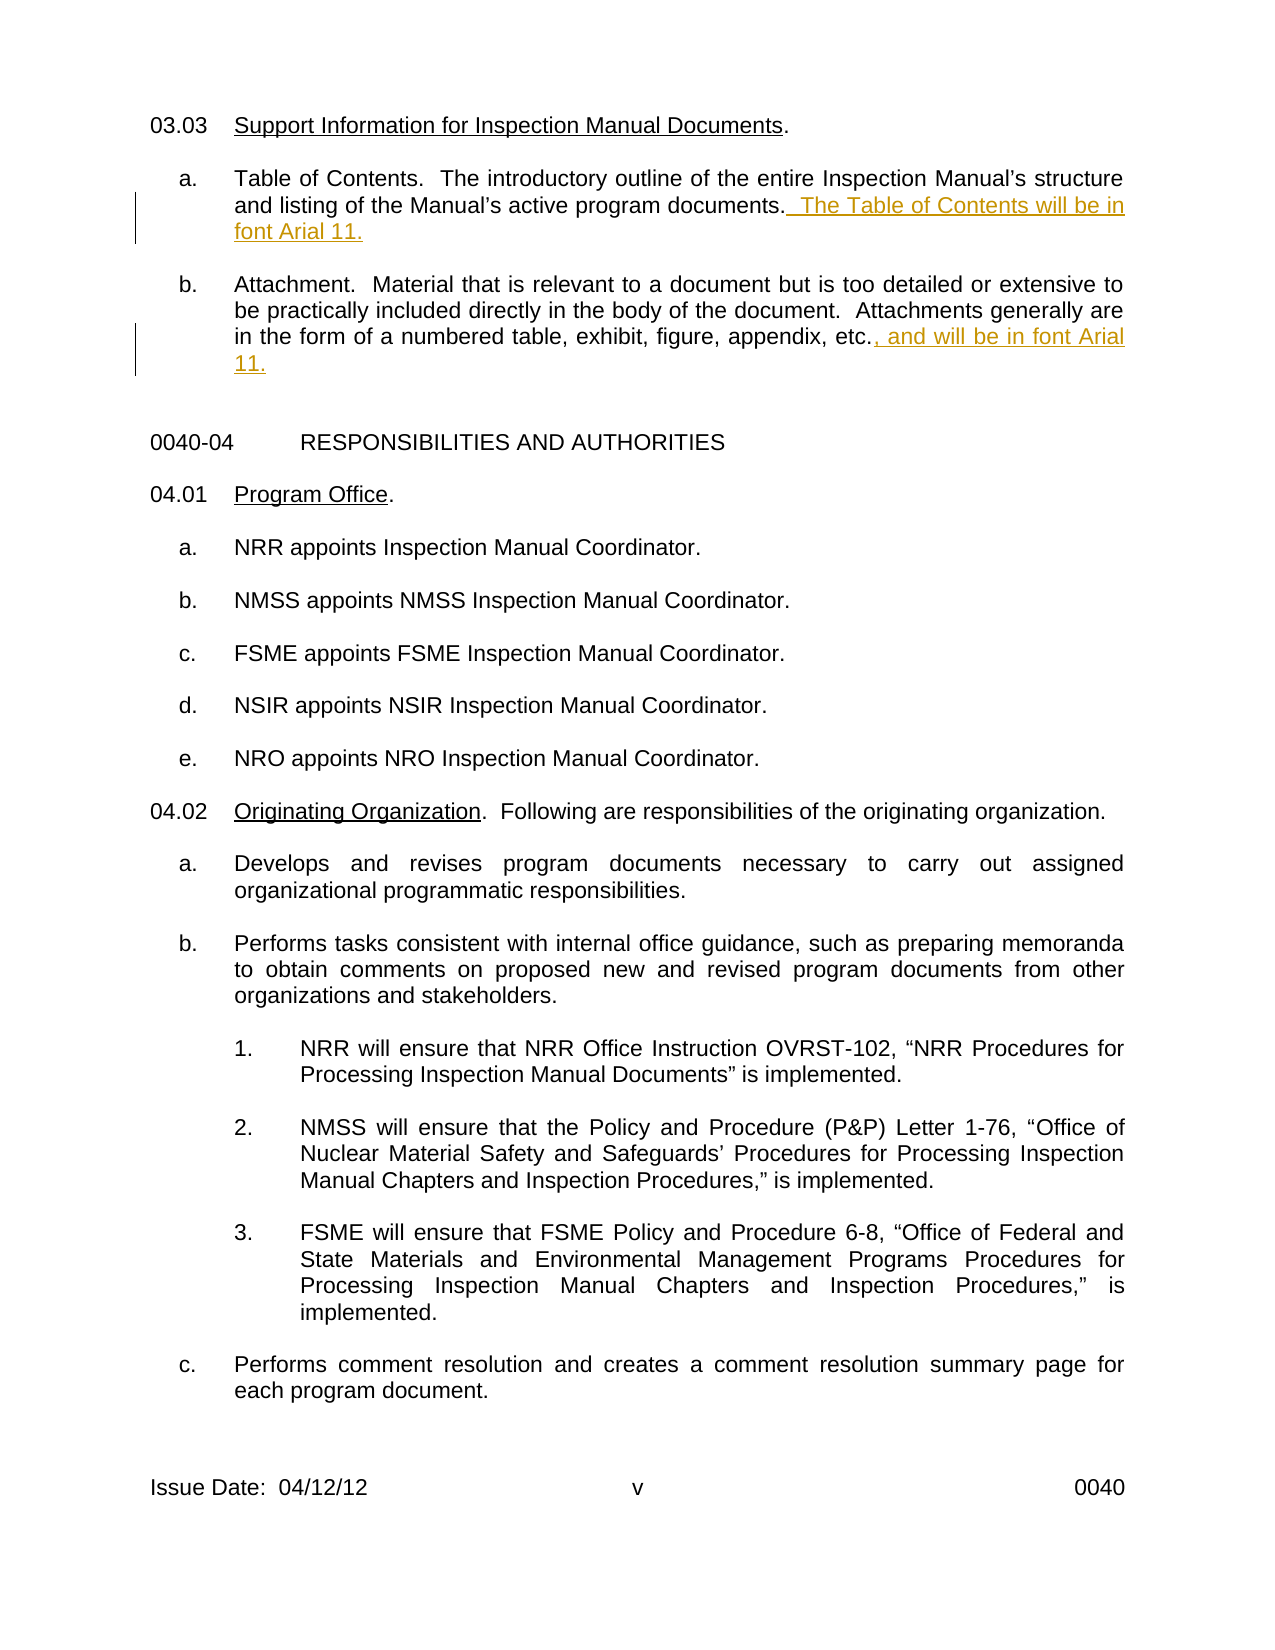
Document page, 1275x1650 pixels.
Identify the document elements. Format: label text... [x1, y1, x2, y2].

text c. FSME appoints FSME Inspection Manual Coordinator. [178, 639, 1125, 666]
list NRR appoints Inspection Manual Coordinator. [178, 534, 1125, 561]
text d. NSIR appoints NSIR Inspection Manual Coordinator. [178, 692, 1125, 719]
text 1. NRR will ensure that NRR Office Instruction OVRST-102, “NRR Procedures for Processing Inspection Manual Documents” is implemented. [234, 1035, 1125, 1088]
list NMSS appoints NMSS Inspection Manual Coordinator. [178, 587, 1125, 613]
text 03.03 Support Information for Inspection Manual Documents . [150, 112, 1125, 139]
text a. Develops and revises program documents necessary to carry out assigned organizational programmatic responsibilities. [178, 850, 1125, 903]
text e. NRO appoints NRO Inspection Manual Coordinator. [178, 745, 1125, 771]
text b. Attachment. Material that is relevant to a document but is too detailed or extensive to be practically included directly in the body of the document. Attachments generally are in the form of a numbered table, exhibit, figure, appendix, etc. [178, 271, 1125, 376]
text 04.01 Program Office . [150, 481, 1125, 508]
text b. Performs tasks consistent with internal office guidance, such as preparing memoranda to obtain comments on proposed new and revised program documents from other organizations and stakeholders. [178, 929, 1125, 1008]
text 2. NMSS will ensure that the Policy and Procedure (P&P) Letter 1-76, “Office of Nuclear Material Safety and Safeguards’ Procedures for Processing Inspection Manual Chapters and Inspection Procedures,” is implemented. [234, 1114, 1125, 1193]
text c. Performs comment resolution and creates a comment resolution summary page for each program document. [178, 1351, 1125, 1404]
text 3. FSME will ensure that FSME Policy and Procedure 6-8, “Office of Federal and State Materials and Environmental Management Programs Procedures for Processing Inspection Manual Chapters and Inspection Procedures,” is implemented. [234, 1219, 1125, 1325]
text 0040-04 RESPONSIBILITIES AND AUTHORITIES [150, 429, 1125, 455]
text 04.02 Originating Organization . Following are responsibilities of the originating organization. [150, 798, 1125, 824]
text a. Table of Contents. The introductory outline of the entire Inspection Manual’s structure and listing of the Manual’s active program documents. [178, 165, 1125, 244]
